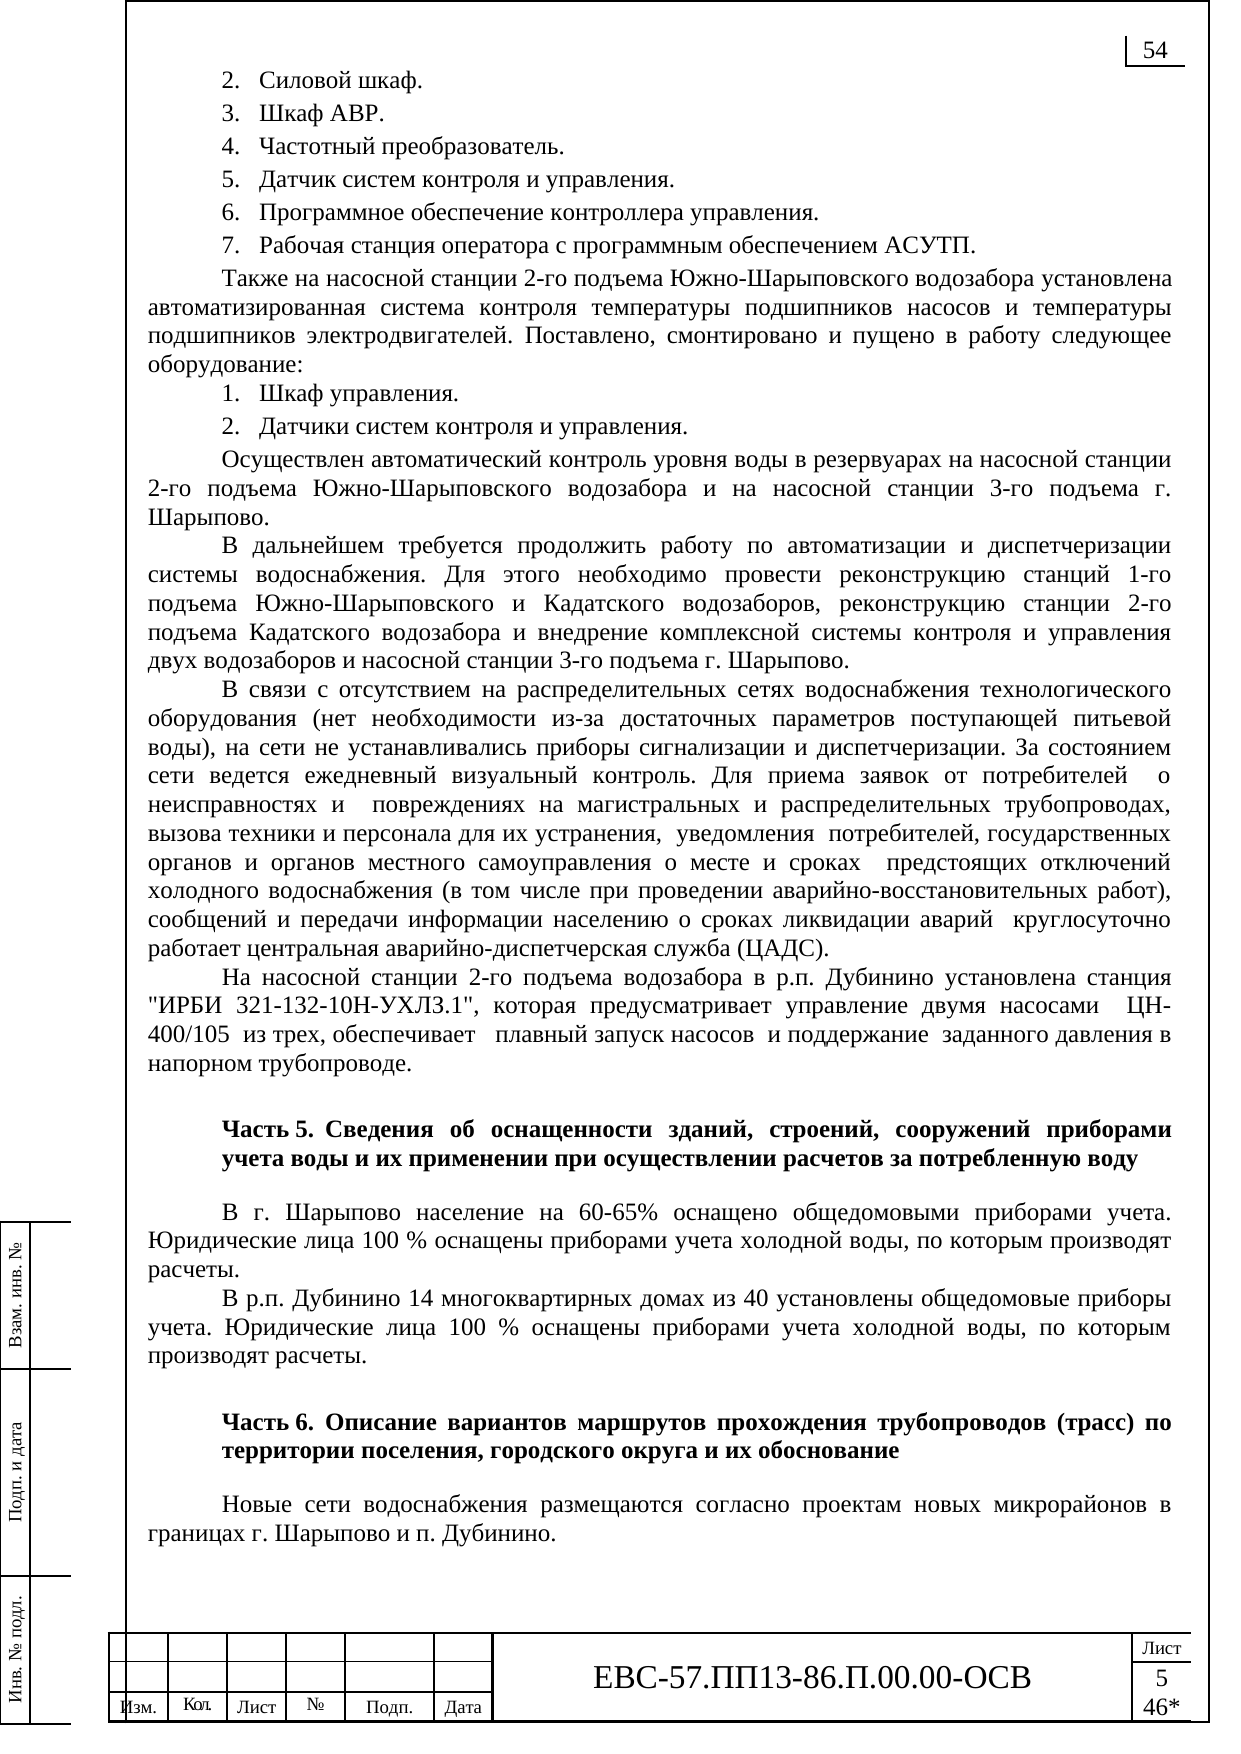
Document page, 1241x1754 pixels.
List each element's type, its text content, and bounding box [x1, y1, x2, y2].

text Новые сети водоснабжения размещаются согласно проектам новых микрорайонов в границах г. Шарыпово и п. Дубинино. [148, 1489, 1172, 1547]
text В дальнейшем требуется продолжить работу по автоматизации и диспетчеризации системы водоснабжения. Для этого необходимо провести реконструкцию станций 1-го подъема Южно-Шарыповского и Кадатского водозаборов, реконструкцию станции 2-го подъема Кадатского водозабора и внедрение комплексной системы контроля и управления двух водозаборов и насосной станции 3-го подъема г. Шарыпово. [148, 530, 1172, 674]
list Силовой шкаф. [221, 65, 1172, 94]
list Шкаф АВР. [221, 98, 1172, 127]
text На насосной станции 2-го подъема водозабора в р.п. Дубинино установлена станция "ИРБИ 321-132-10Н-УХЛЗ.1", которая предусматривает управление двумя насосами ЦН-400/105 из трех, обеспечивает плавный запуск насосов и поддержание заданного давления в напорном трубопроводе. [148, 962, 1172, 1077]
list Датчик систем контроля и управления. [221, 164, 1172, 193]
list Частотный преобразователь. [221, 131, 1172, 160]
subtitle Сведения об оснащенности зданий, строений, сооружений приборами учета воды и их применении при осуществлении расчетов за потребленную воду [222, 1114, 1172, 1172]
list Датчики систем контроля и управления. [221, 411, 1172, 440]
text В связи с отсутствием на распределительных сетях водоснабжения технологического оборудования (нет необходимости из-за достаточных параметров поступающей питьевой воды), на сети не устанавливались приборы сигнализации и диспетчеризации. За состоянием сети ведется ежедневный визуальный контроль. Для приема заявок от потребителей о неисправностях и повреждениях на магистральных и распределительных трубопроводах, вызова техники и персонала для их устранения, уведомления потребителей, государственных органов и органов местного самоуправления о месте и сроках предстоящих отключений холодного водоснабжения (в том числе при проведении аварийно-восстановительных работ), сообщений и передачи информации населению о сроках ликвидации аварий круглосуточно работает центральная аварийно-диспетчерская служба (ЦАДС). [148, 674, 1172, 962]
text В р.п. Дубинино 14 многоквартирных домах из 40 установлены общедомовые приборы учета. Юридические лица 100 % оснащены приборами учета холодной воды, по которым производят расчеты. [148, 1283, 1172, 1369]
list Программное обеспечение контроллера управления. [221, 197, 1172, 226]
text Также на насосной станции 2-го подъема Южно-Шарыповского водозабора установлена автоматизированная система контроля температуры подшипников насосов и температуры подшипников электродвигателей. Поставлено, смонтировано и пущено в работу следующее оборудование: [148, 263, 1172, 378]
subtitle Описание вариантов маршрутов прохождения трубопроводов (трасс) по территории поселения, городского округа и их обоснование [222, 1407, 1172, 1464]
list Рабочая станция оператора с программным обеспечением АСУТП. [221, 230, 1172, 259]
list Шкаф управления. [221, 378, 1172, 407]
text В г. Шарыпово население на 60-65% оснащено общедомовыми приборами учета. Юридические лица 100 % оснащены приборами учета холодной воды, по которым производят расчеты. [148, 1197, 1172, 1283]
text Осуществлен автоматический контроль уровня воды в резервуарах на насосной станции 2-го подъема Южно-Шарыповского водозабора и на насосной станции 3-го подъема г. Шарыпово. [148, 444, 1172, 530]
